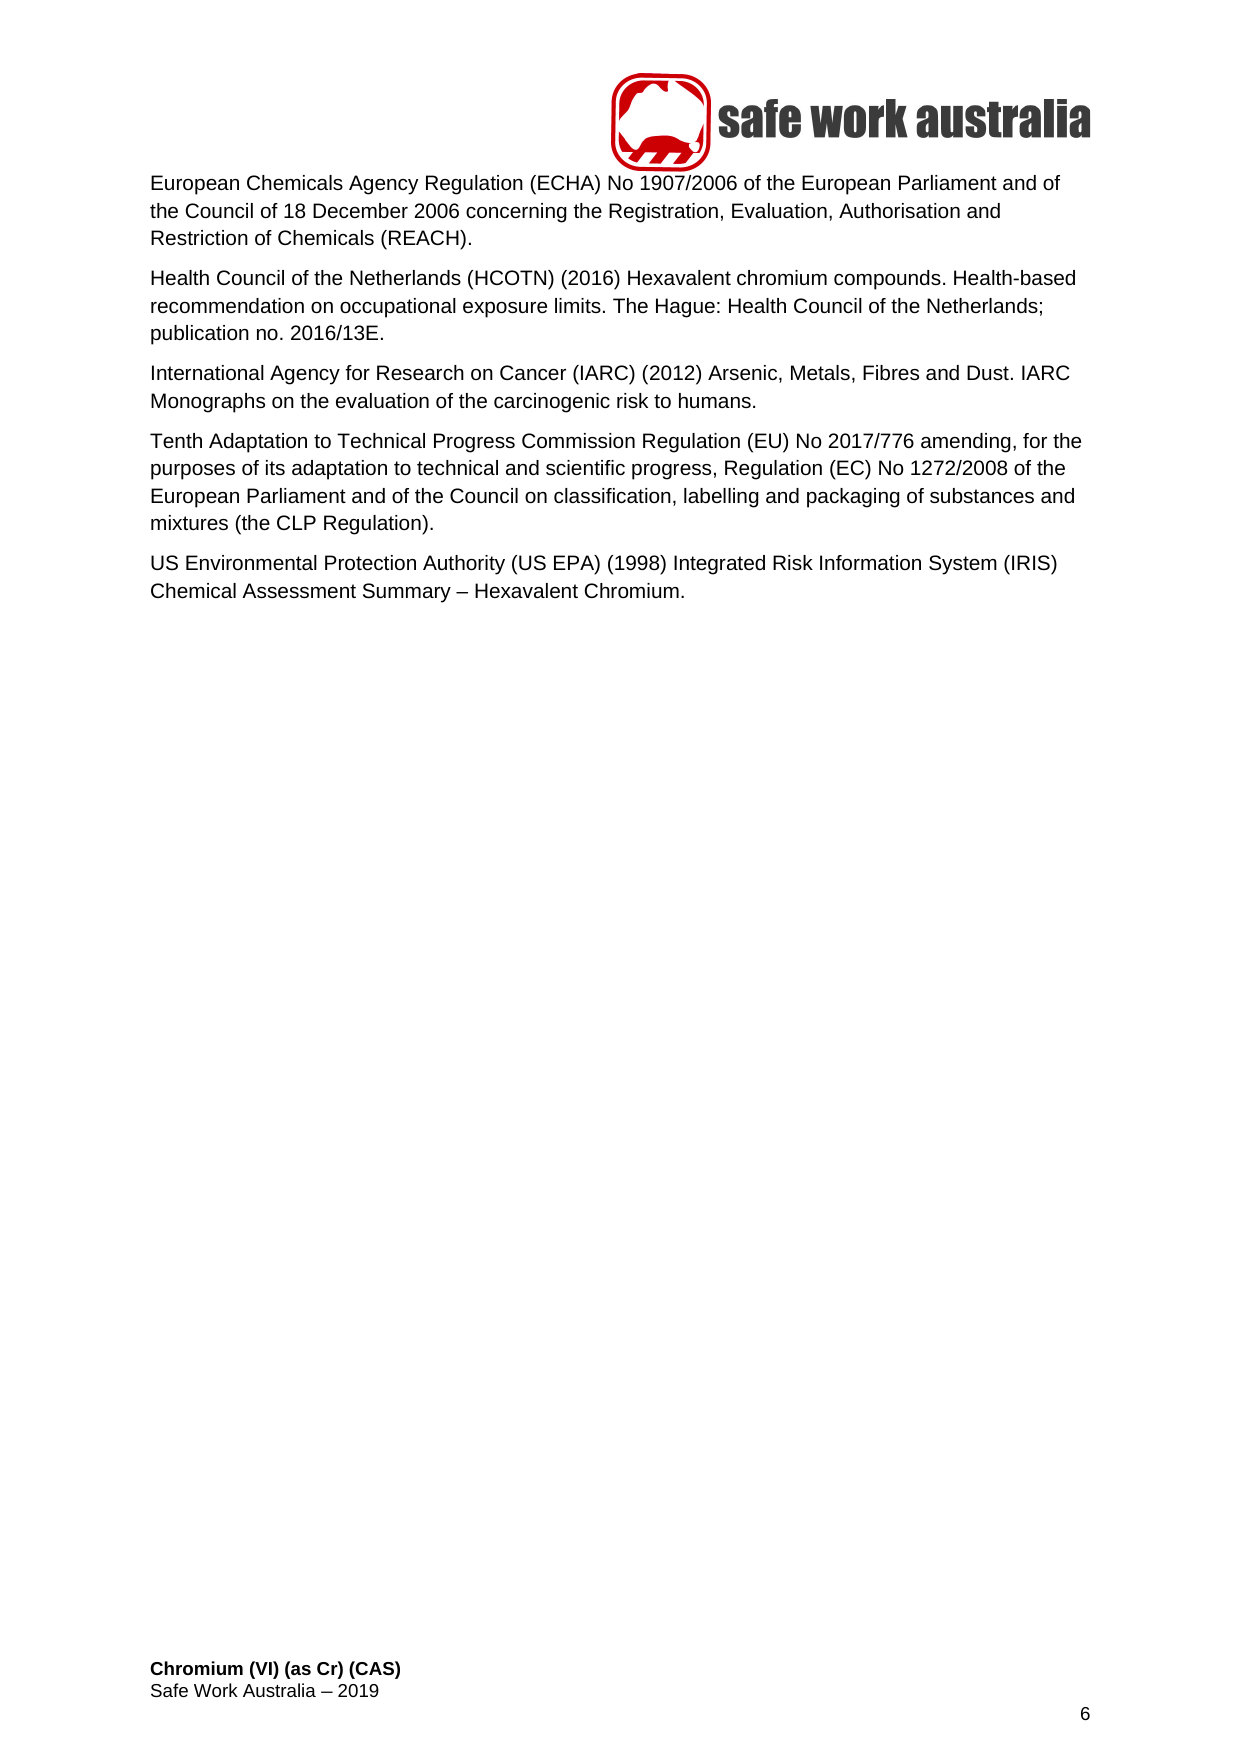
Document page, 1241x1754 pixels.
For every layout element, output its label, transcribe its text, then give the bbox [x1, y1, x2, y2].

text Health Council of the Netherlands (HCOTN) (2016) Hexavalent chromium compounds. Health-based recommendation on occupational exposure limits. The Hague: Health Council of the Netherlands; publication no. 2016/13E. [150, 266, 1090, 345]
picture [608, 73, 1091, 172]
text US Environmental Protection Authority (US EPA) (1998) Integrated Risk Information System (IRIS) Chemical Assessment Summary – Hexavalent Chromium. [150, 551, 1090, 603]
text Tenth Adaptation to Technical Progress Commission Regulation (EU) No 2017/776 amending, for the purposes of its adaptation to technical and scientific progress, Regulation (EC) No 1272/2008 of the European Parliament and of the Council on classification, labelling and packaging of substances and mixtures (the CLP Regulation). [150, 429, 1090, 535]
text European Chemicals Agency Regulation (ECHA) No 1907/2006 of the European Parliament and of the Council of 18 December 2006 concerning the Registration, Evaluation, Authorisation and Restriction of Chemicals (REACH). [150, 171, 1090, 250]
text International Agency for Research on Cancer (IARC) () . IARC Monographs on the evaluation of the carcinogenic risk to humans. [150, 361, 1090, 413]
